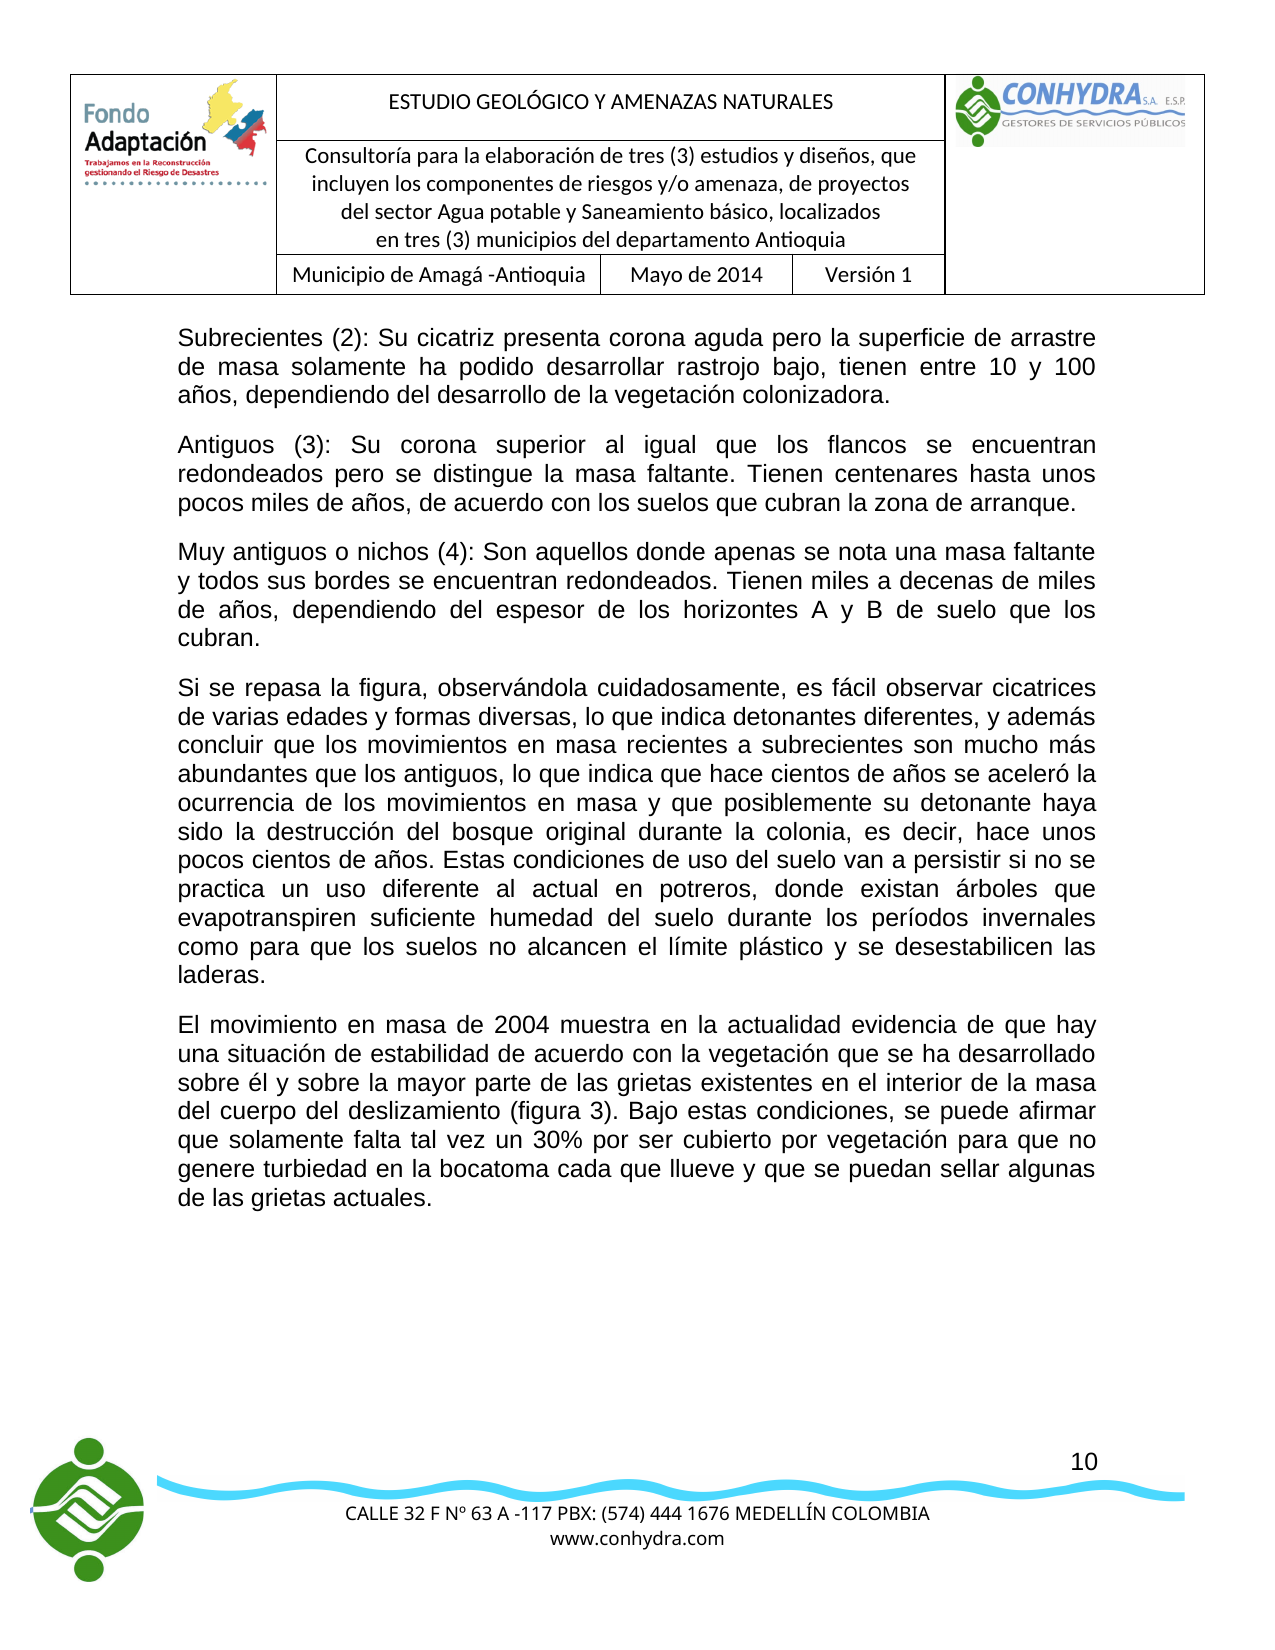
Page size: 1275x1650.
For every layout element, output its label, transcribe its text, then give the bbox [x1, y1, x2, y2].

text El movimiento en masa de 2004 muestra en la actualidad evidencia de que hay una situación de estabilidad de acuerdo con la vegetación que se ha desarrollado sobre él y sobre la mayor parte de las grietas existentes en el interior de la masa del cuerpo del deslizamiento (figura 3). Bajo estas condiciones, se puede afirmar que solamente falta tal vez un 30% por ser cubierto por vegetación para que no genere turbiedad en la bocatoma cada que llueve y que se puedan sellar algunas de las grietas actuales. [177, 1010, 1098, 1211]
text Subrecientes (2): Su cicatriz presenta corona aguda pero la superficie de arrastre de masa solamente ha podido desarrollar rastrojo bajo, tienen entre 10 y 100 años, dependiendo del desarrollo de la vegetación colonizadora. [177, 323, 1098, 409]
picture [156, 1475, 1185, 1502]
picture [955, 75, 1186, 147]
picture [30, 1432, 144, 1582]
text Muy antiguos o nichos (4): Son aquellos donde apenas se nota una masa faltante y todos sus bordes se encuentran redondeados. Tienen miles a decenas de miles de años, dependiendo del espesor de los horizontes A y B de suelo que los cubran. [177, 537, 1098, 652]
picture [84, 75, 267, 186]
text Si se repasa la figura, observándola cuidadosamente, es fácil observar cicatrices de varias edades y formas diversas, lo que indica detonantes diferentes, y además concluir que los movimientos en masa recientes a subrecientes son mucho más abundantes que los antiguos, lo que indica que hace cientos de años se aceleró la ocurrencia de los movimientos en masa y que posiblemente su detonante haya sido la destrucción del bosque original durante la colonia, es decir, hace unos pocos cientos de años. Estas condiciones de uso del suelo van a persistir si no se practica un uso diferente al actual en potreros, donde existan árboles que evapotranspiren suficiente humedad del suelo durante los períodos invernales como para que los suelos no alcancen el límite plástico y se desestabilicen las laderas. [177, 673, 1098, 989]
text Antiguos (3): Su corona superior al igual que los flancos se encuentran redondeados pero se distingue la masa faltante. Tienen centenares hasta unos pocos miles de años, de acuerdo con los suelos que cubran la zona de arranque. [177, 430, 1098, 516]
